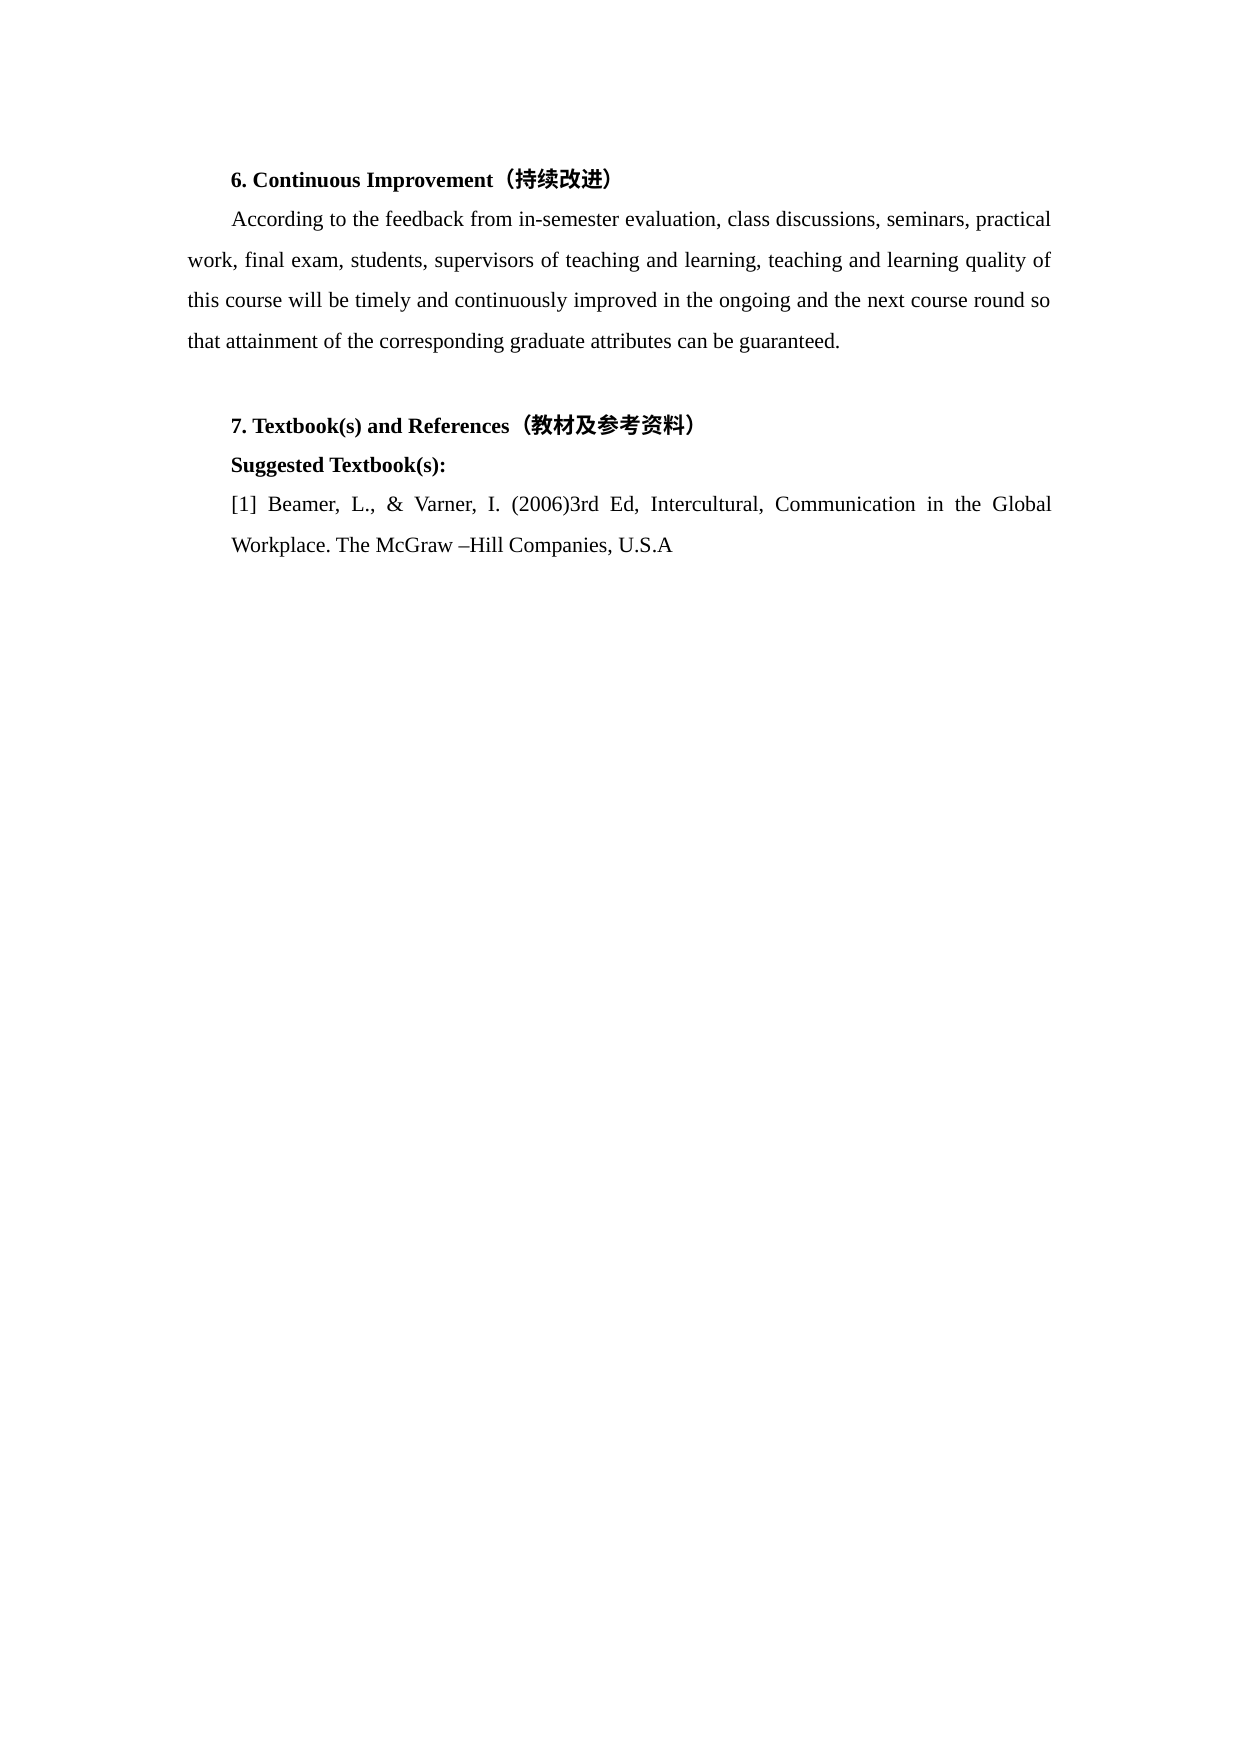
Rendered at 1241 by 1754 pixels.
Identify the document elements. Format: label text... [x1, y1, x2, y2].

text [1] Beamer, L., & Varner, I. (2006)3rd Ed, Intercultural, Communication in the Global Workplace. The McGraw –Hill Companies, U.S.A [231, 487, 1053, 560]
text According to the feedback from in-semester evaluation, class discussions, seminars, practical work, final exam, students, supervisors of teaching and learning, teaching and learning quality of this course will be timely and continuously improved in the ongoing and the next course round so that attainment of the corresponding graduate attributes can be guaranteed. [187, 202, 1053, 357]
text Suggested Textbook(s): [187, 448, 1053, 481]
text 6. Continuous Improvement（持续改进） [187, 162, 1053, 194]
text 7. Textbook(s) and References（教材及参考资料） [187, 408, 1053, 441]
